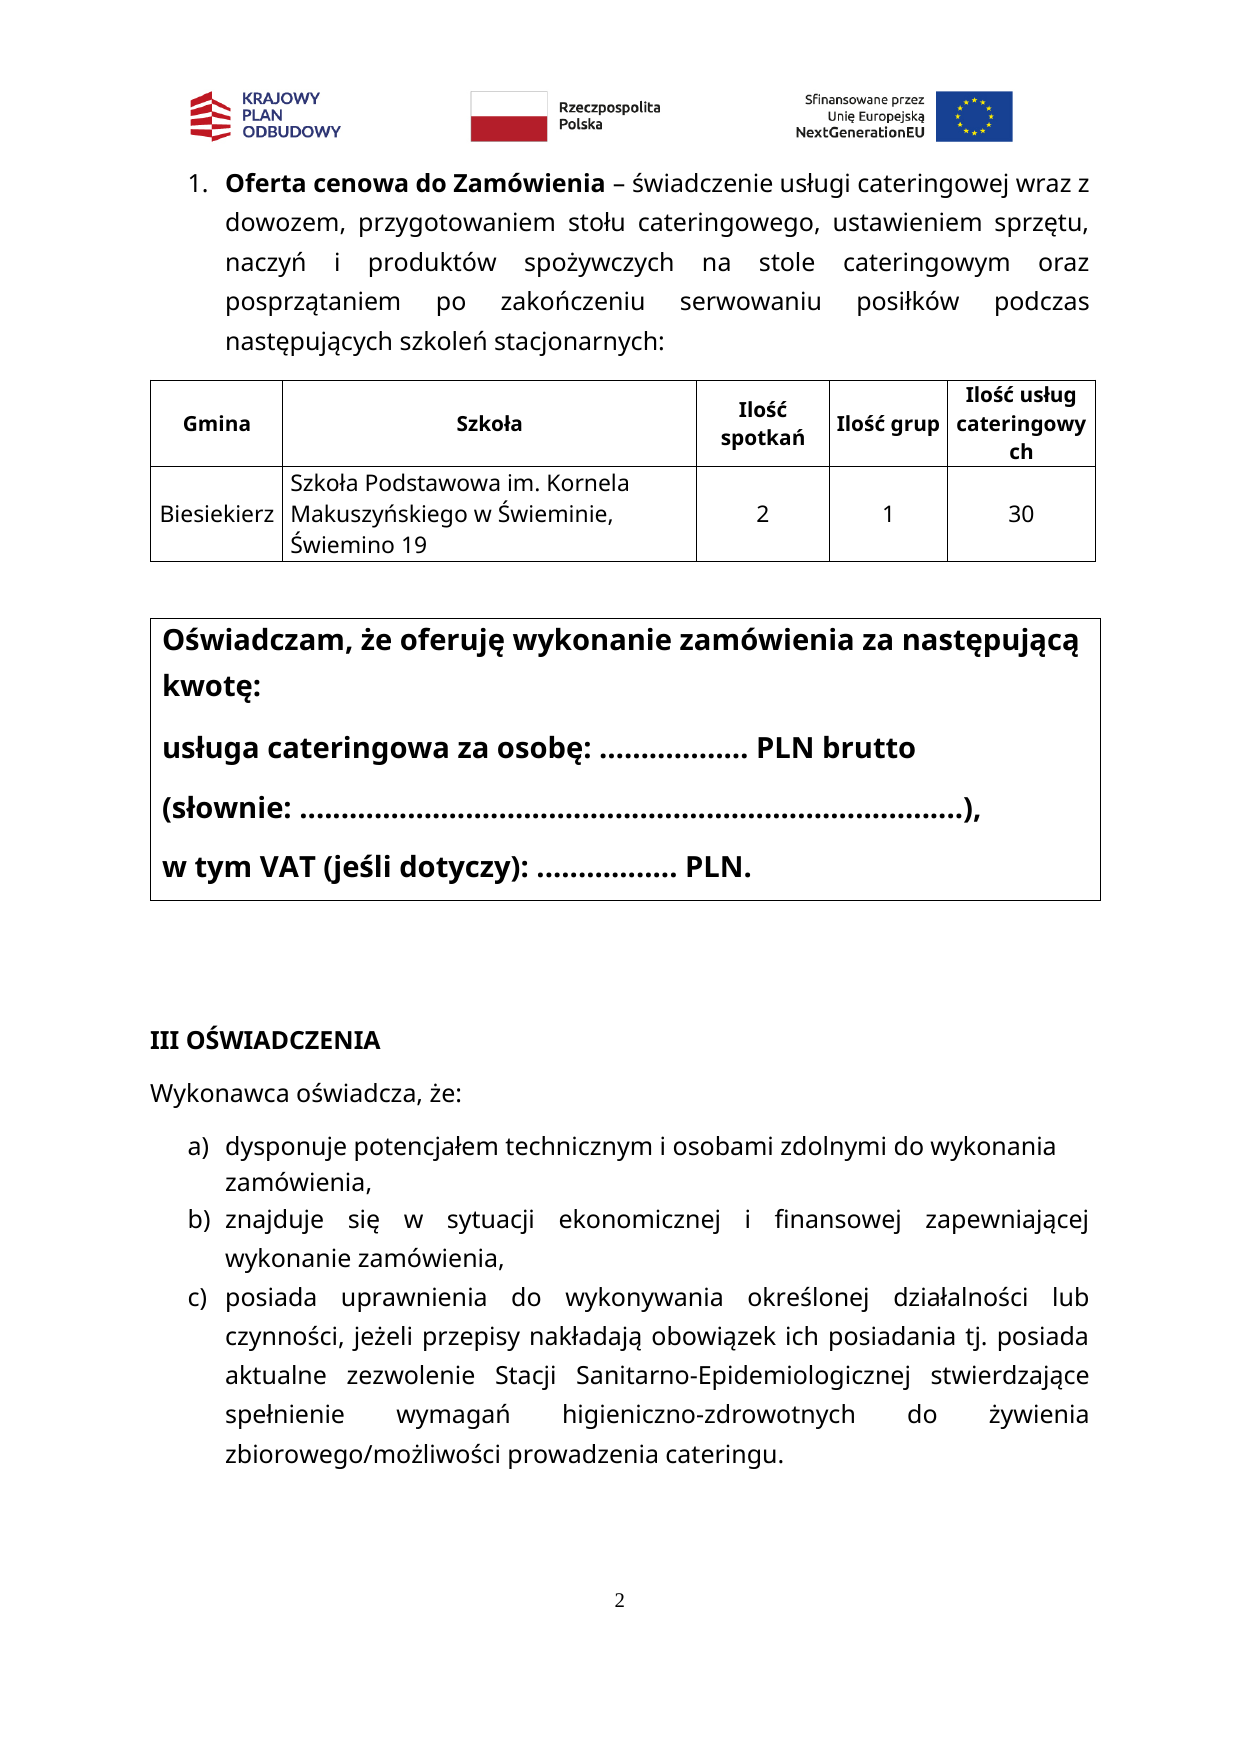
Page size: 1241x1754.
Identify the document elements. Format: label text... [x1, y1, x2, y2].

table_cell 1 [830, 467, 947, 561]
text III OŚWIADCZENIA [150, 1022, 1090, 1057]
table_header Ilość usług cateringowych [948, 381, 1095, 466]
table_cell 2 [697, 467, 829, 561]
table_header Ilość spotkań [697, 381, 829, 466]
table_cell 30 [948, 467, 1095, 561]
table_header Gmina [151, 381, 282, 466]
table_header Ilość grup [830, 381, 947, 466]
list dysponuje potencjałem technicznym i osobami zdolnymi do wykonania zamówienia, [187, 1128, 1090, 1199]
picture [190, 72, 1031, 160]
list Oferta cenowa do Zamówienia – świadczenie usługi cateringowej wraz z dowozem, przygotowaniem stołu cateringowego, ustawieniem sprzętu, naczyń i produktów spożywczych na stole cateringowym oraz posprzątaniem po zakończeniu serwowaniu posiłków podczas następujących szkoleń stacjonarnych: [187, 150, 1090, 357]
table_cell Biesiekierz [151, 467, 282, 561]
text Wykonawca oświadcza, że: [150, 1076, 1090, 1109]
list posiada uprawnienia do wykonywania określonej działalności lub czynności, jeżeli przepisy nakładają obowiązek ich posiadania tj. posiada aktualne zezwolenie Stacji Sanitarno-Epidemiologicznej stwierdzające spełnienie wymagań higieniczno-zdrowotnych do żywienia zbiorowego/możliwości prowadzenia cateringu. [187, 1279, 1090, 1470]
table_header Szkoła [283, 381, 696, 466]
table_header Oświadczam, że oferuję wykonanie zamówienia za następującą kwotę: usługa cateringowa za osobę: ……………… PLN brutto (słownie: ................................................................................), w tym VAT (jeśli dotyczy): ................. PLN. [151, 619, 1100, 900]
table_cell Szkoła Podstawowa im. Kornela Makuszyńskiego w Świeminie, Świemino 19 [283, 467, 696, 561]
list znajduje się w sytuacji ekonomicznej i finansowej zapewniającej wykonanie zamówienia, [187, 1201, 1090, 1274]
